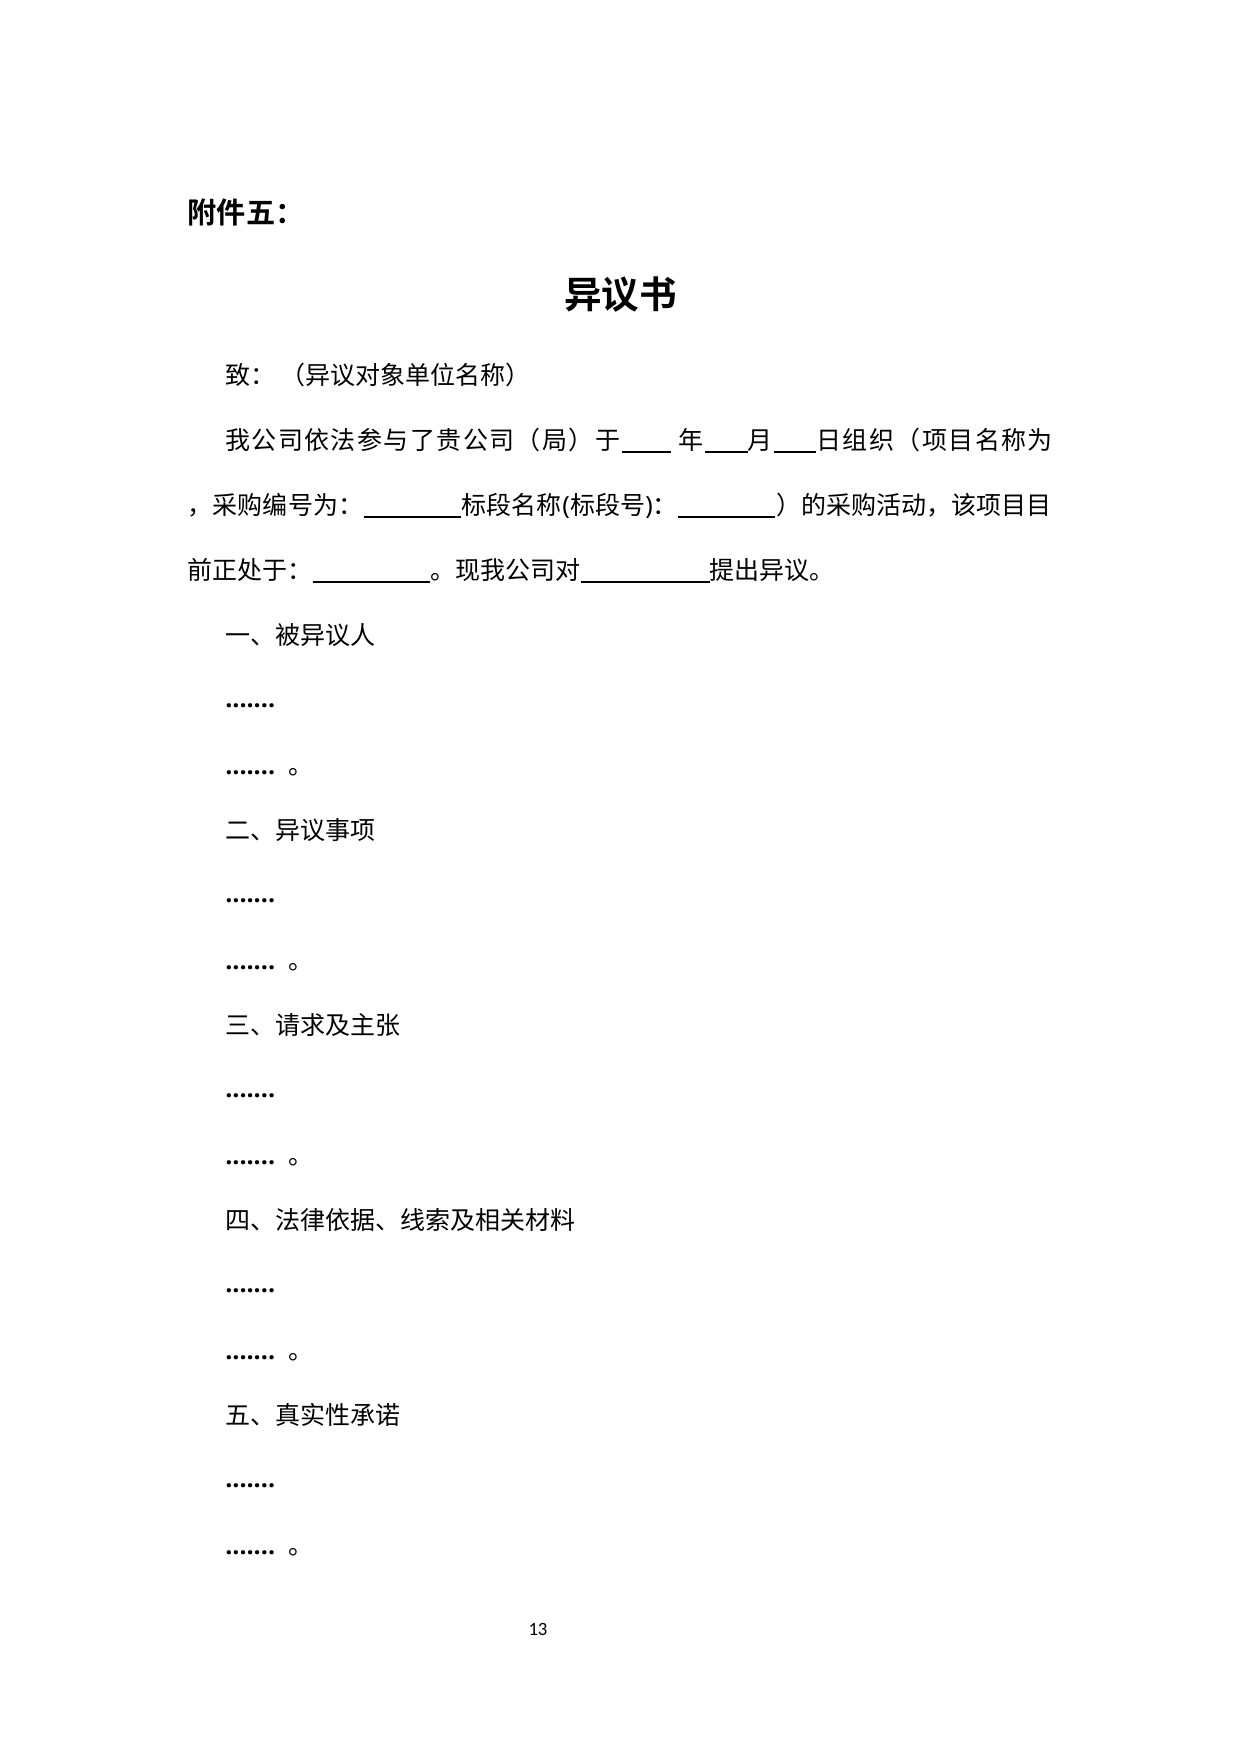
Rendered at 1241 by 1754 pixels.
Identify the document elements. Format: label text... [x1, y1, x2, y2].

text ....... 。 [187, 926, 1053, 991]
text 一、被异议人 [187, 601, 1053, 666]
text 二、异议事项 [187, 796, 1053, 861]
text ....... 。 [187, 1511, 1053, 1576]
text 四、法律依据、线索及相关材料 [187, 1186, 1053, 1251]
text ....... [187, 1251, 1053, 1316]
text ....... 。 [187, 1121, 1053, 1186]
text 我公司依法参与了贵公司（局）于 年 月 日组织（项目名称为 ，采购编号为： 标段名称(标段号)： ）的采购活动，该项目目前正处于： 。现我公司对 提出异议。 [187, 406, 1053, 601]
text ....... [187, 666, 1053, 731]
text ....... [187, 861, 1053, 926]
list 附件五： [187, 178, 1053, 243]
text 致： （异议对象单位名称） [187, 341, 1053, 406]
text ....... 。 [187, 731, 1053, 796]
list 异议书 [187, 259, 1053, 324]
text 三、请求及主张 [187, 991, 1053, 1056]
text 五、真实性承诺 [187, 1381, 1053, 1446]
text ....... 。 [187, 1316, 1053, 1381]
text ....... [187, 1446, 1053, 1511]
text ....... [187, 1056, 1053, 1121]
